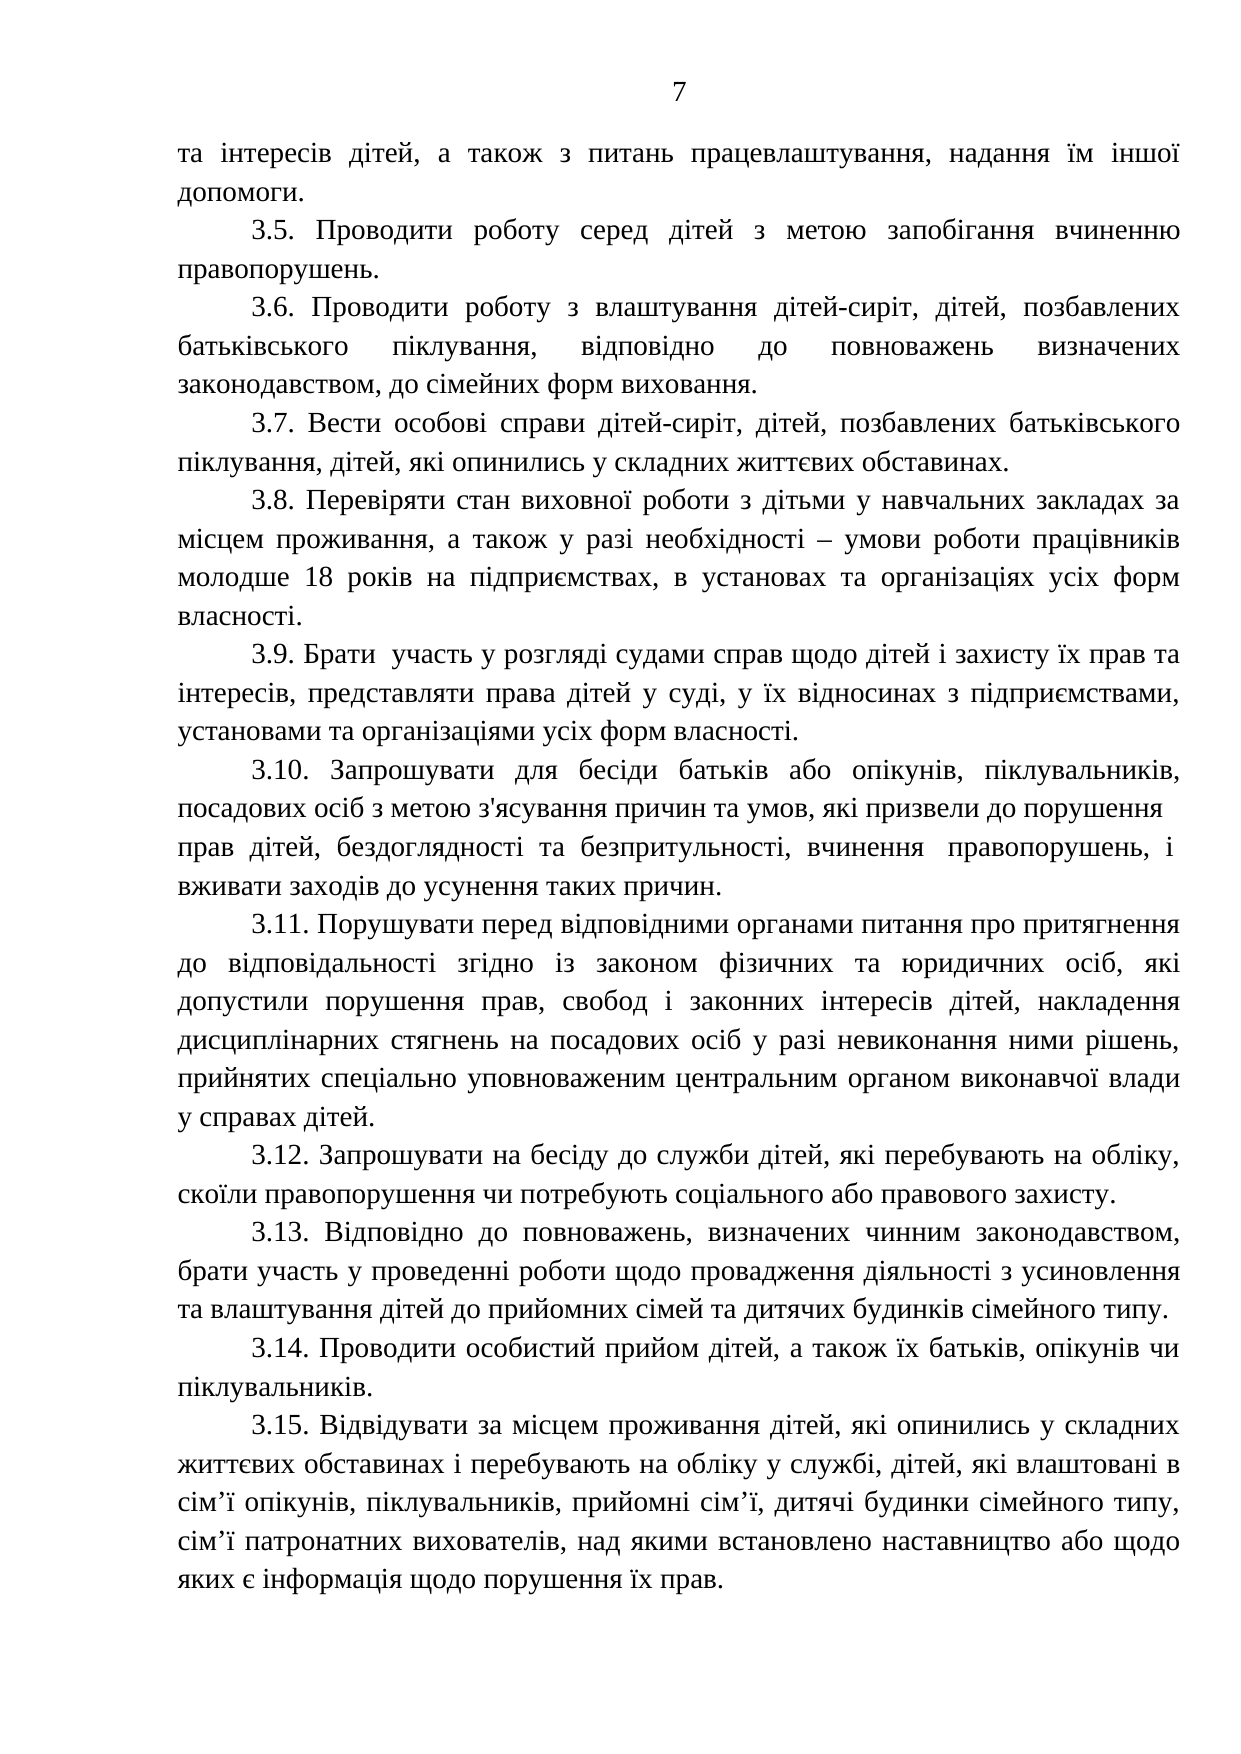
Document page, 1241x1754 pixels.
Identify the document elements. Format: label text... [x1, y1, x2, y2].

text 3.12. Запрошувати на бесіду до служби дітей, які перебувають на обліку, скоїли правопорушення чи потребують соціального або правового захисту. [177, 1137, 1181, 1209]
text 3.13. Відповідно до повноважень, визначених чинним законодавством, брати участь у проведенні роботи щодо провадження діяльності з усиновлення та влаштування дітей до прийомних сімей та дитячих будинків сімейного типу. [177, 1214, 1181, 1325]
text 3.14. Проводити особистий прийом дітей, а також їх батьків, опікунів чи піклувальників. [177, 1330, 1181, 1402]
text 3.10. Запрошувати для бесіди батьків або опікунів, піклувальників, посадових осіб з метою з'ясування причин та умов, які призвели до порушення прав дітей, бездоглядності та безпритульності, вчинення правопорушень, і вживати заходів до усунення таких причин. [177, 752, 1181, 901]
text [177, 135, 1181, 207]
text 3.15. Відвідувати за місцем проживання дітей, які опинились у складних життєвих обставинах і перебувають на обліку у службі, дітей, які влаштовані в сім’ї опікунів, піклувальників, прийомні сім’ї, дитячі будинки сімейного типу, сім’ї патронатних вихователів, над якими встановлено наставництво або щодо яких є інформація щодо порушення їх прав. [177, 1407, 1181, 1595]
text 3.11. Порушувати перед відповідними органами питання про притягнення до відповідальності згідно із законом фізичних та юридичних осіб, які допустили порушення прав, свобод і законних інтересів дітей, накладення дисциплінарних стягнень на посадових осіб у разі невиконання ними рішень, прийнятих спеціально уповноваженим центральним органом виконавчої влади у справах дітей. [177, 906, 1181, 1132]
text 3.5. Проводити роботу серед дітей з метою запобігання вчиненню правопорушень. [177, 212, 1181, 284]
text 3.6. Проводити роботу з влаштування дітей-сиріт, дітей, позбавлених батьківського піклування, відповідно до повноважень визначених законодавством, до сімейних форм виховання. [177, 289, 1181, 400]
text 3.8. Перевіряти стан виховної роботи з дітьми у навчальних закладах за місцем проживання, а також у разі необхідності – умови роботи працівників молодше 18 років на підприємствах, в установах та організаціях усіх форм власності. [177, 482, 1181, 631]
text 3.7. Вести особові справи дітей-сиріт, дітей, позбавлених батьківського піклування, дітей, які опинились у складних життєвих обставинах. [177, 405, 1181, 477]
text 3.9. Брати участь у розгляді судами справ щодо дітей і захисту їх прав та інтересів, представляти права дітей у суді, у їх відносинах з підприємствами, установами та організаціями усіх форм власності. [177, 636, 1181, 747]
